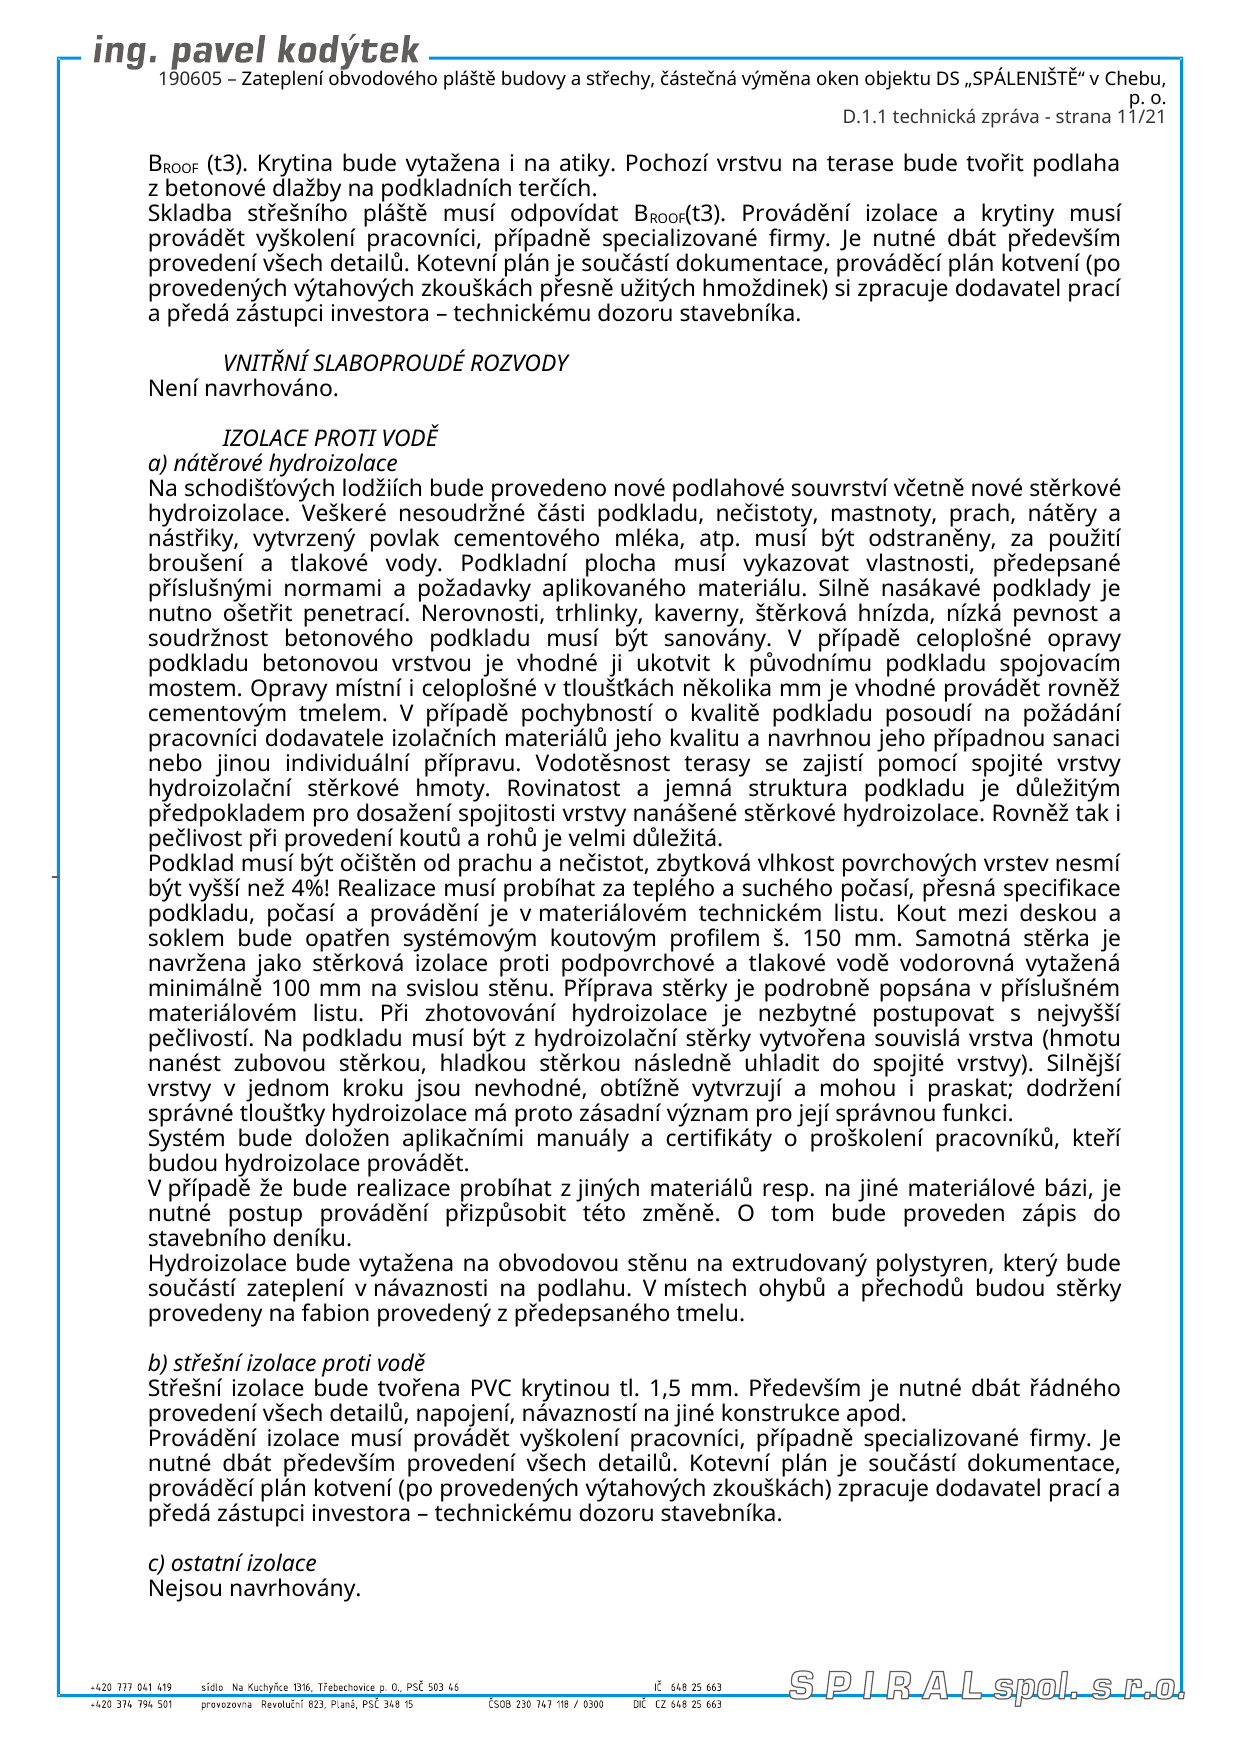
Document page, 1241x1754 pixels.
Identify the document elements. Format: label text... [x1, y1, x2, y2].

text Hydroizolace bude vytažena na obvodovou stěnu na extrudovaný polystyren, který bude součástí zateplení v návaznosti na podlahu. V místech ohybů a přechodů budou stěrky provedeny na fabion provedený z předepsaného tmelu. [148, 1251, 1122, 1326]
text Skladba střešního pláště musí odpovídat BROOF(t3). Provádění izolace a krytiny musí provádět vyškolení pracovníci, případně specializované firmy. Je nutné dbát především provedení všech detailů. Kotevní plán je součástí dokumentace, prováděcí plán kotvení (po provedených výtahových zkouškách přesně užitých hmoždinek) si zpracuje dodavatel prací a předá zástupci investora – technickému dozoru stavebníka. [148, 201, 1122, 326]
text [148, 151, 1122, 201]
text Střešní izolace bude tvořena PVC krytinou tl. 1,5 mm. Především je nutné dbát řádného provedení všech detailů, napojení, návazností na jiné konstrukce apod. [148, 1376, 1122, 1426]
text Nejsou navrhovány. [148, 1576, 1122, 1601]
text Provádění izolace musí provádět vyškolení pracovníci, případně specializované firmy. Je nutné dbát především provedení všech detailů. Kotevní plán je součástí dokumentace, prováděcí plán kotvení (po provedených výtahových zkouškách) zpracuje dodavatel prací a předá zástupci investora – technickému dozoru stavebníka. [148, 1426, 1122, 1526]
text Systém bude doložen aplikačními manuály a certifikáty o proškolení pracovníků, kteří budou hydroizolace provádět. [148, 1126, 1122, 1176]
text b) střešní izolace proti vodě [148, 1351, 1122, 1376]
text V případě že bude realizace probíhat z jiných materiálů resp. na jiné materiálové bázi, je nutné postup provádění přizpůsobit této změně. O tom bude proveden zápis do stavebního deníku. [148, 1176, 1122, 1251]
text vnitřní slaboproudé rozvody [148, 351, 1122, 376]
text a) nátěrové hydroizolace [148, 451, 1122, 476]
text Podklad musí být očištěn od prachu a nečistot, zbytková vlhkost povrchových vrstev nesmí být vyšší než 4%! Realizace musí probíhat za teplého a suchého počasí, přesná specifikace podkladu, počasí a provádění je v materiálovém technickém listu. Kout mezi deskou a soklem bude opatřen systémovým koutovým profilem š. 150 mm. Samotná stěrka je navržena jako stěrková izolace proti podpovrchové a tlakové vodě vodorovná vytažená minimálně 100 mm na svislou stěnu. Příprava stěrky je podrobně popsána v příslušném materiálovém listu. Při zhotovování hydroizolace je nezbytné postupovat s nejvyšší pečlivostí. Na podkladu musí být z hydroizolační stěrky vytvořena souvislá vrstva (hmotu nanést zubovou stěrkou, hladkou stěrkou následně uhladit do spojité vrstvy). Silnější vrstvy v jednom kroku jsou nevhodné, obtížně vytvrzují a mohou i praskat; dodržení správné tloušťky hydroizolace má proto zásadní význam pro její správnou funkci. [148, 851, 1122, 1126]
text c) ostatní izolace [148, 1551, 1122, 1576]
text Není navrhováno. [148, 376, 1122, 401]
text Na schodišťových lodžiích bude provedeno nové podlahové souvrství včetně nové stěrkové hydroizolace. Veškeré nesoudržné části podkladu, nečistoty, mastnoty, prach, nátěry a nástřiky, vytvrzený povlak cementového mléka, atp. musí být odstraněny, za použití broušení a tlakové vody. Podkladní plocha musí vykazovat vlastnosti, předepsané příslušnými normami a požadavky aplikovaného materiálu. Silně nasákavé podklady je nutno ošetřit penetrací. Nerovnosti, trhlinky, kaverny, štěrková hnízda, nízká pevnost a soudržnost betonového podkladu musí být sanovány. V případě celoplošné opravy podkladu betonovou vrstvou je vhodné ji ukotvit k původnímu podkladu spojovacím mostem. Opravy místní i celoplošné v tloušťkách několika mm je vhodné provádět rovněž cementovým tmelem. V případě pochybností o kvalitě podkladu posoudí na požádání pracovníci dodavatele izolačních materiálů jeho kvalitu a navrhnou jeho případnou sanaci nebo jinou individuální přípravu. Vodotěsnost terasy se zajistí pomocí spojité vrstvy hydroizolační stěrkové hmoty. Rovinatost a jemná struktura podkladu je důležitým předpokladem pro dosažení spojitosti vrstvy nanášené stěrkové hydroizolace. Rovněž tak i pečlivost při provedení koutů a rohů je velmi důležitá. [148, 476, 1122, 851]
text Izolace proti vodě [148, 426, 1122, 451]
